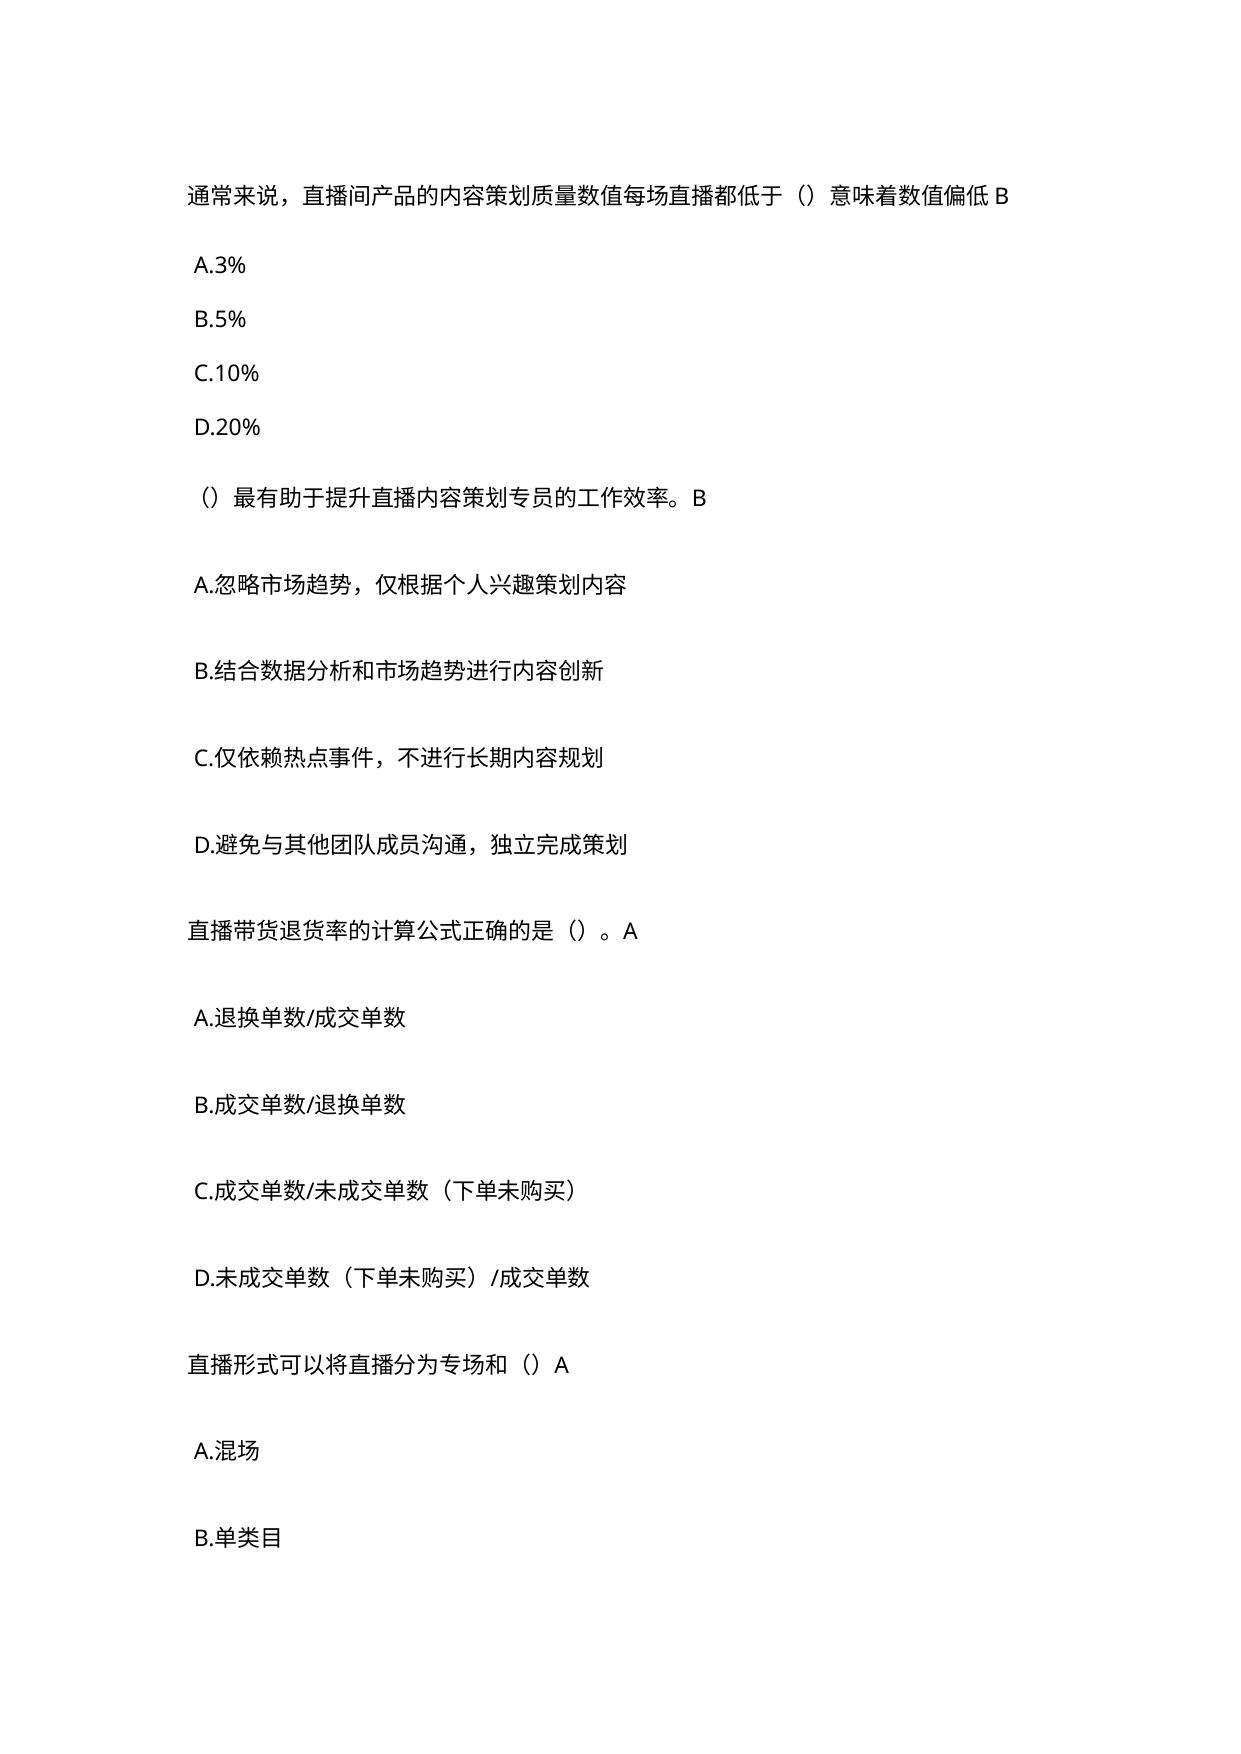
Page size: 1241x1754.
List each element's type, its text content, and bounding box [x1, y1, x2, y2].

text B.5% [187, 302, 1053, 335]
text A.退换单数/成交单数 [187, 984, 1053, 1049]
text 直播形式可以将直播分为专场和（）A [187, 1331, 1053, 1396]
text A.忽略市场趋势，仅根据个人兴趣策划内容 [187, 551, 1053, 616]
text D.避免与其他团队成员沟通，独立完成策划 [187, 811, 1053, 876]
text B.成交单数/退换单数 [187, 1071, 1053, 1136]
text （）最有助于提升直播内容策划专员的工作效率。B [187, 464, 1053, 529]
text A.3% [187, 249, 1053, 281]
text A.混场 [187, 1417, 1053, 1482]
text C.10% [187, 356, 1053, 389]
text B.单类目 [187, 1504, 1053, 1569]
text 直播带货退货率的计算公式正确的是（）。A [187, 897, 1053, 962]
text B.结合数据分析和市场趋势进行内容创新 [187, 637, 1053, 702]
text C.成交单数/未成交单数（下单未购买） [187, 1157, 1053, 1222]
text 通常来说，直播间产品的内容策划质量数值每场直播都低于（）意味着数值偏低B [187, 162, 1053, 227]
text D.20% [187, 410, 1053, 443]
text C.仅依赖热点事件，不进行长期内容规划 [187, 724, 1053, 789]
text D.未成交单数（下单未购买）/成交单数 [187, 1244, 1053, 1309]
